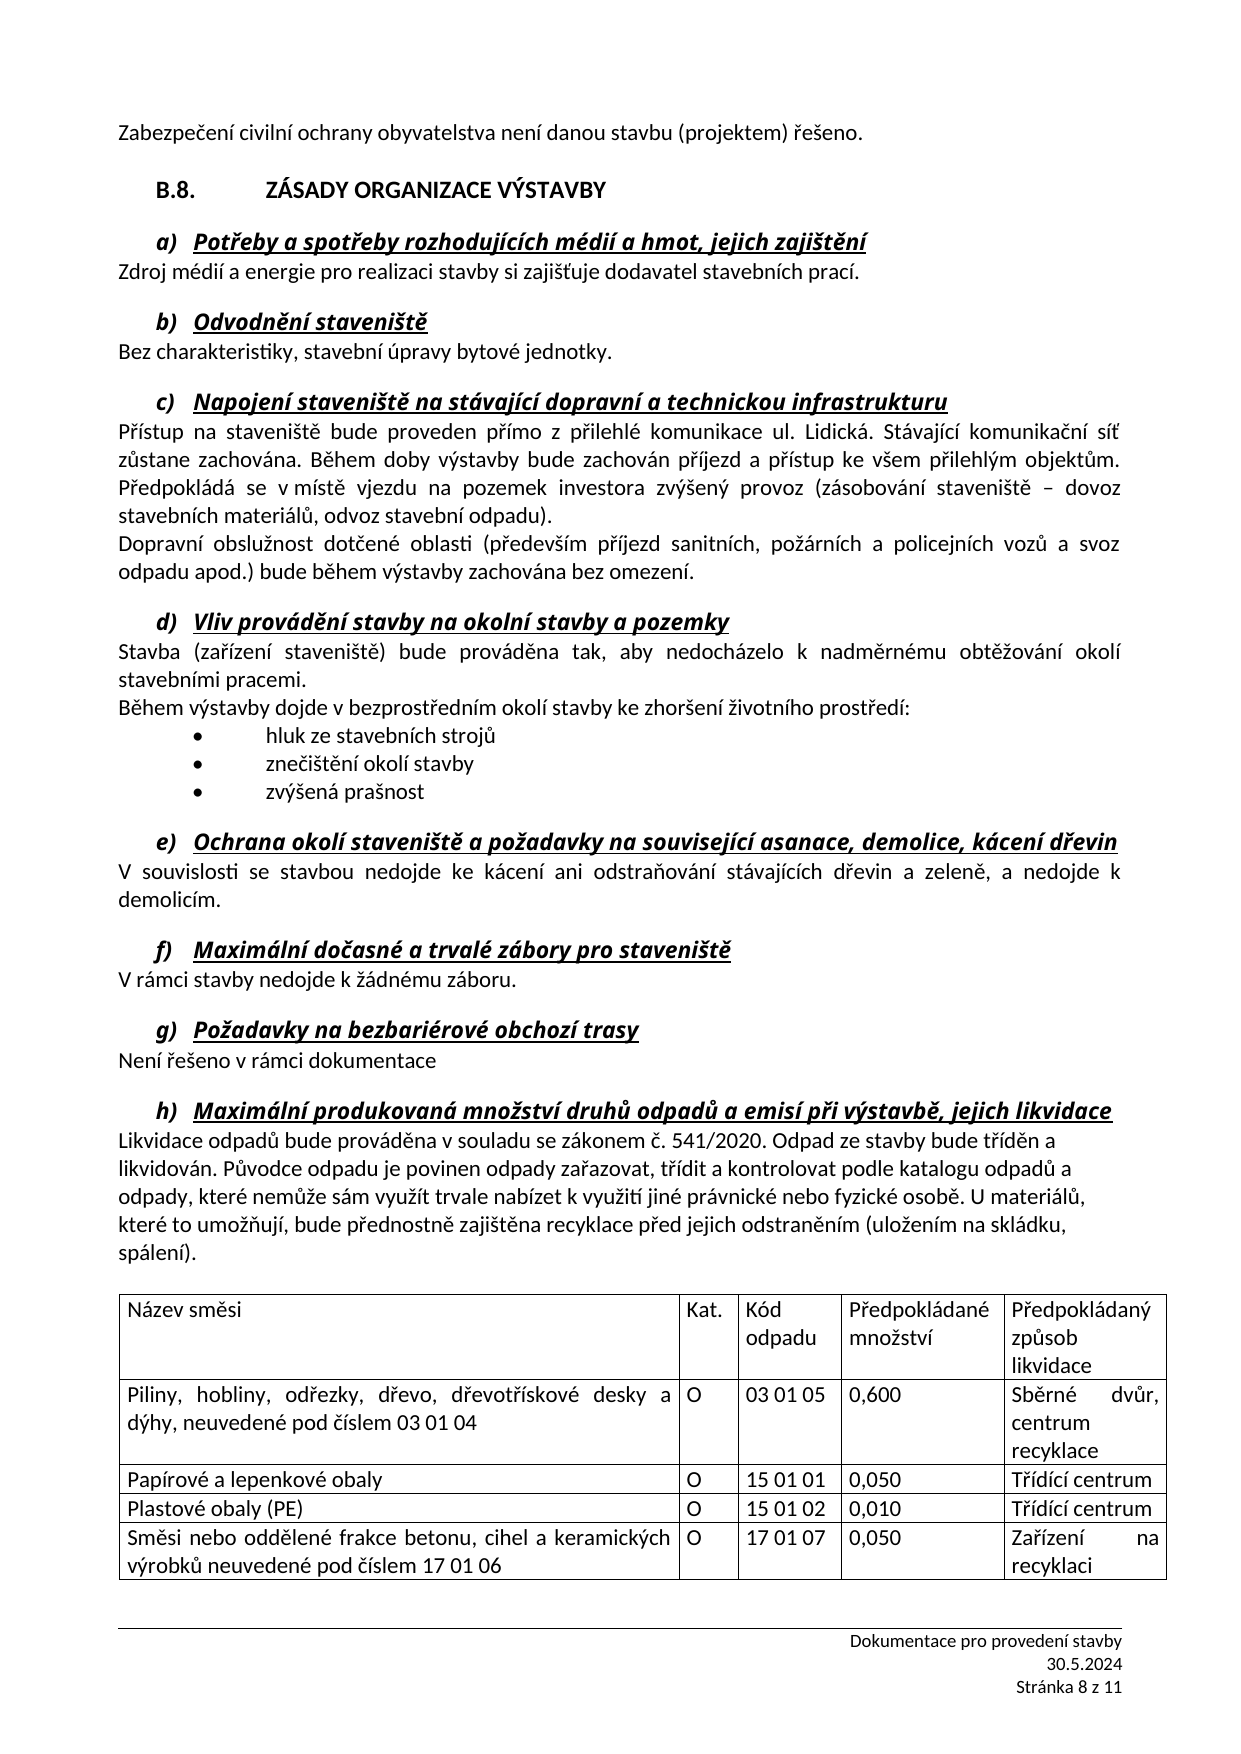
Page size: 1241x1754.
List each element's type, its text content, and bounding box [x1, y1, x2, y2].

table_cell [1005, 1523, 1166, 1579]
table_cell 03 01 05 [739, 1380, 841, 1464]
text Dopravní obslužnost dotčené oblasti (především příjezd sanitních, požárních a policejních vozů a svoz odpadu apod.) bude během výstavby zachována bez omezení. [118, 529, 1122, 585]
subtitle Potřeby a spotřeby rozhodujících médií a hmot, jejich zajištění [156, 226, 1122, 257]
text • hluk ze stavebních strojů [118, 721, 1122, 749]
table_cell 0,600 [842, 1380, 1004, 1464]
subtitle Vliv provádění stavby na okolní stavby a pozemky [156, 606, 1122, 637]
table_cell Sběrné dvůr, centrum recyklace [1005, 1380, 1166, 1464]
text Během výstavby dojde v bezprostředním okolí stavby ke zhoršení životního prostředí: [118, 693, 1122, 721]
text V souvislosti se stavbou nedojde ke kácení ani odstraňování stávajících dřevin a zeleně, a nedojde k demolicím. [118, 857, 1122, 913]
table_cell O [680, 1380, 738, 1464]
text Zabezpečení civilní ochrany obyvatelstva není danou stavbu (projektem) řešeno. [118, 118, 1122, 146]
table_cell O [680, 1465, 738, 1493]
table_header Název směsi [120, 1295, 679, 1379]
subtitle Napojení staveniště na stávající dopravní a technickou infrastrukturu [156, 386, 1122, 417]
table_cell 0,050 [842, 1523, 1004, 1579]
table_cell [120, 1523, 679, 1579]
text Likvidace odpadů bude prováděna v souladu se zákonem č. 541/2020. Odpad ze stavby bude tříděn a likvidován. Původce odpadu je povinen odpady zařazovat, třídit a kontrolovat podle katalogu odpadů a odpady, které nemůže sám využít trvale nabízet k využití jiné právnické nebo fyzické osobě. U materiálů, které to umožňují, bude přednostně zajištěna recyklace před jejich odstraněním (uložením na skládku, spálení). [118, 1126, 1122, 1266]
table_cell O [680, 1523, 738, 1579]
text Přístup na staveniště bude proveden přímo z přilehlé komunikace ul. Lidická. Stávající komunikační síť zůstane zachována. Během doby výstavby bude zachován příjezd a přístup ke všem přilehlým objektům. Předpokládá se v místě vjezdu na pozemek investora zvýšený provoz (zásobování staveniště – dovoz stavebních materiálů, odvoz stavební odpadu). [118, 417, 1122, 529]
table_header Předpokládaný způsob likvidace [1005, 1295, 1166, 1379]
table_cell Piliny, hobliny, odřezky, dřevo, dřevotřískové desky a dýhy, neuvedené pod číslem 03 01 04 [120, 1380, 679, 1464]
table_cell Papírové a lepenkové obaly [120, 1465, 679, 1493]
table_cell 15 01 02 [739, 1494, 841, 1522]
table_cell Třídící centrum [1005, 1494, 1166, 1522]
subtitle Maximální produkovaná množství druhů odpadů a emisí při výstavbě, jejich likvidace [156, 1094, 1122, 1126]
subtitle Ochrana okolí staveniště a požadavky na související asanace, demolice, kácení dřevin [156, 826, 1122, 857]
table_cell Třídící centrum [1005, 1465, 1166, 1493]
text Stavba (zařízení staveniště) bude prováděna tak, aby nedocházelo k nadměrnému obtěžování okolí stavebními pracemi. [118, 637, 1122, 693]
table_cell 15 01 01 [739, 1465, 841, 1493]
table_cell 0,050 [842, 1465, 1004, 1493]
table_header Kód odpadu [739, 1295, 841, 1379]
subtitle ZÁSADY ORGANIZACE VÝSTAVBY [156, 174, 1122, 205]
table_header Kat. [680, 1295, 738, 1379]
table_header Předpokládané množství [842, 1295, 1004, 1379]
text Zdroj médií a energie pro realizaci stavby si zajišťuje dodavatel stavebních prací. [118, 257, 1122, 285]
text • zvýšená prašnost [118, 777, 1122, 805]
table_cell 17 01 07 [739, 1523, 841, 1579]
subtitle Požadavky na bezbariérové obchozí trasy [156, 1014, 1122, 1046]
table_cell Plastové obaly (PE) [120, 1494, 679, 1522]
text V rámci stavby nedojde k žádnému záboru. [118, 966, 1122, 994]
table_cell 0,010 [842, 1494, 1004, 1522]
text Bez charakteristiky, stavební úpravy bytové jednotky. [118, 337, 1122, 365]
subtitle Odvodnění staveniště [156, 306, 1122, 337]
table_cell O [680, 1494, 738, 1522]
text Není řešeno v rámci dokumentace [118, 1046, 1122, 1074]
text • znečištění okolí stavby [118, 749, 1122, 777]
subtitle Maximální dočasné a trvalé zábory pro staveniště [156, 934, 1122, 966]
